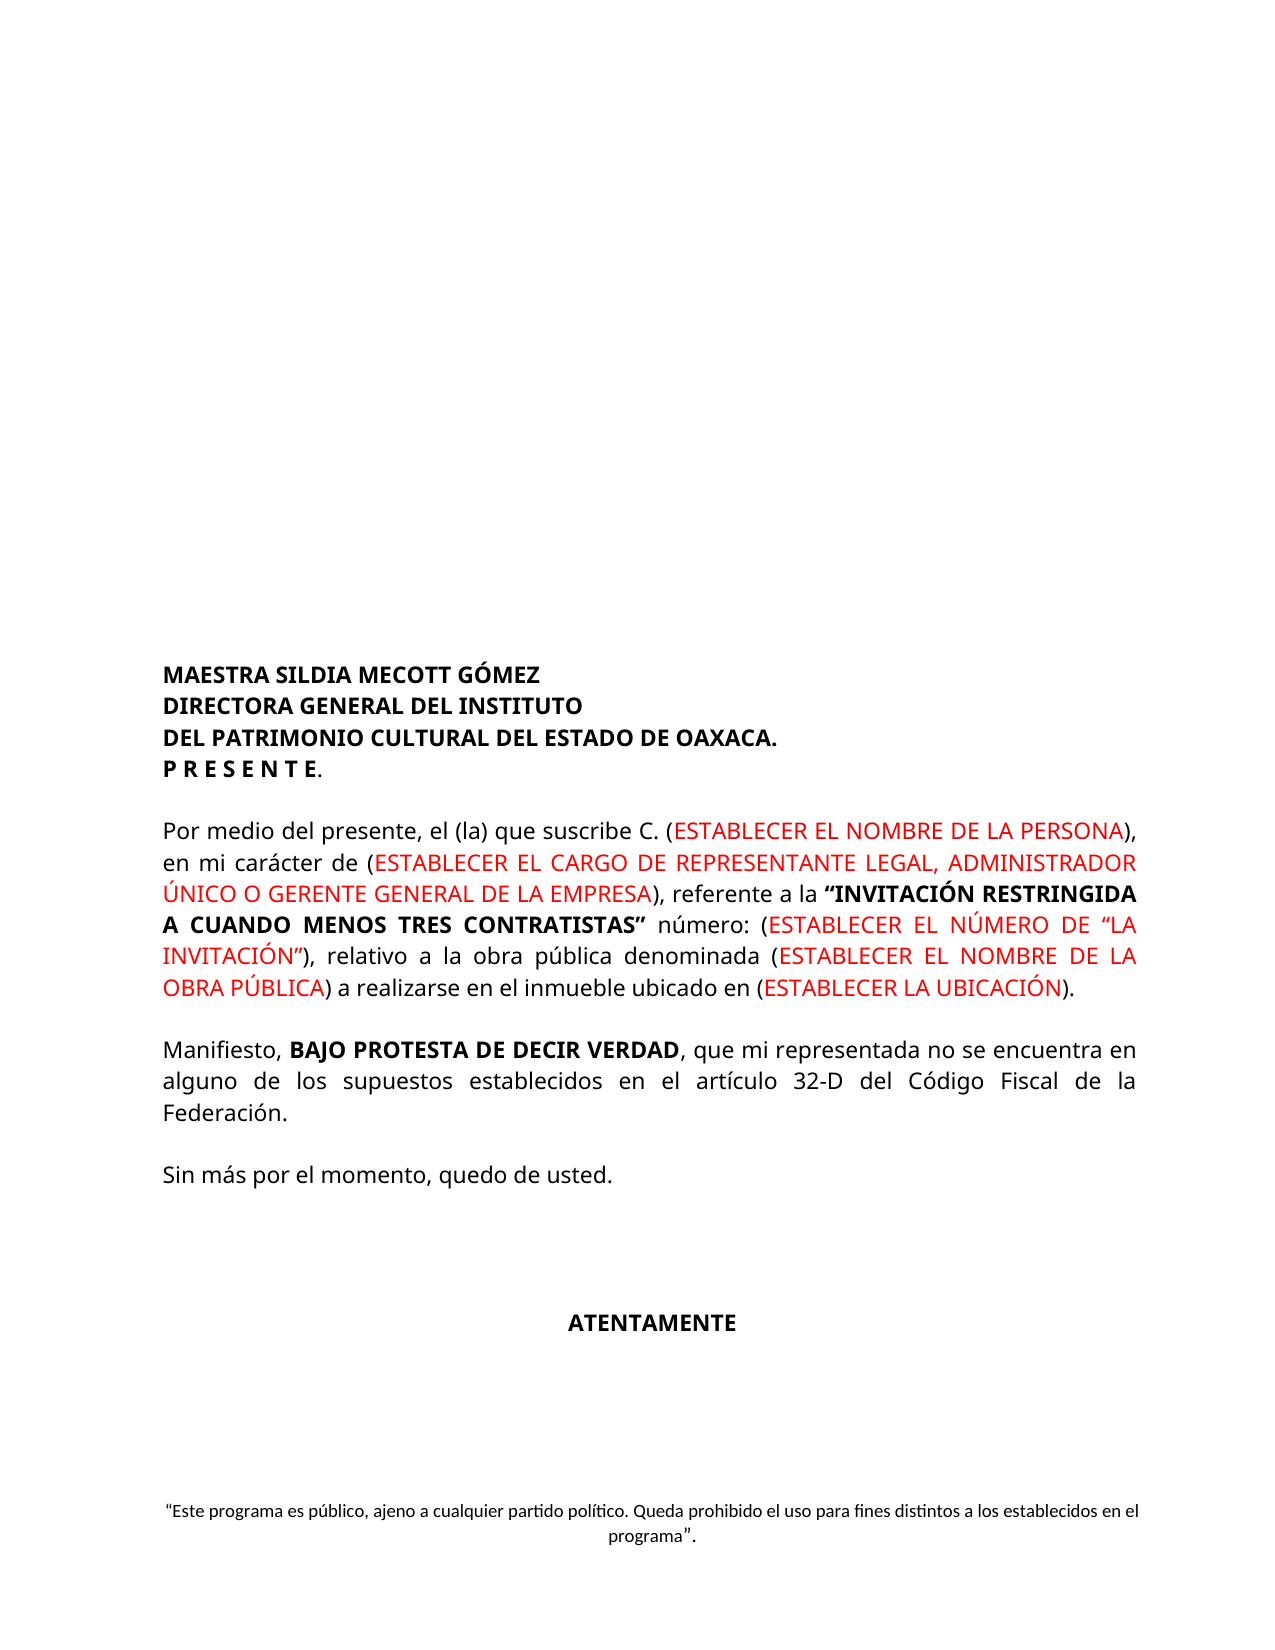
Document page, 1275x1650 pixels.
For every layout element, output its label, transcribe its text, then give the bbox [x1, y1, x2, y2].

text ATENTAMENTE [148, 1307, 1157, 1338]
list Manifiesto, BAJO PROTESTA DE DECIR VERDAD, que mi representada no se encuentra en alguno de los supuestos establecidos en el artículo 32-D del Código Fiscal de la Federación. [162, 1034, 1137, 1128]
text DEL PATRIMONIO CULTURAL DEL ESTADO DE OAXACA. [162, 722, 1157, 753]
text DIRECTORA GENERAL DEL INSTITUTO [162, 690, 1157, 722]
text Por medio del presente, el (la) que suscribe C. (ESTABLECER EL NOMBRE DE LA PERSONA), en mi carácter de (ESTABLECER EL CARGO DE REPRESENTANTE LEGAL, ADMINISTRADOR ÚNICO O GERENTE GENERAL DE LA EMPRESA), referente a la “INVITACIÓN RESTRINGIDA A CUANDO MENOS TRES CONTRATISTAS” número: (ESTABLECER EL NÚMERO DE “LA INVITACIÓN”), relativo a la obra pública denominada (ESTABLECER EL NOMBRE DE LA OBRA PÚBLICA) a realizarse en el inmueble ubicado en (ESTABLECER LA UBICACIÓN). [162, 815, 1137, 1003]
text Sin más por el momento, quedo de usted. [162, 1159, 1157, 1190]
text P R E S E N T E. [162, 753, 1157, 784]
text MAESTRA SILDIA MECOTT GÓMEZ [162, 659, 1157, 690]
